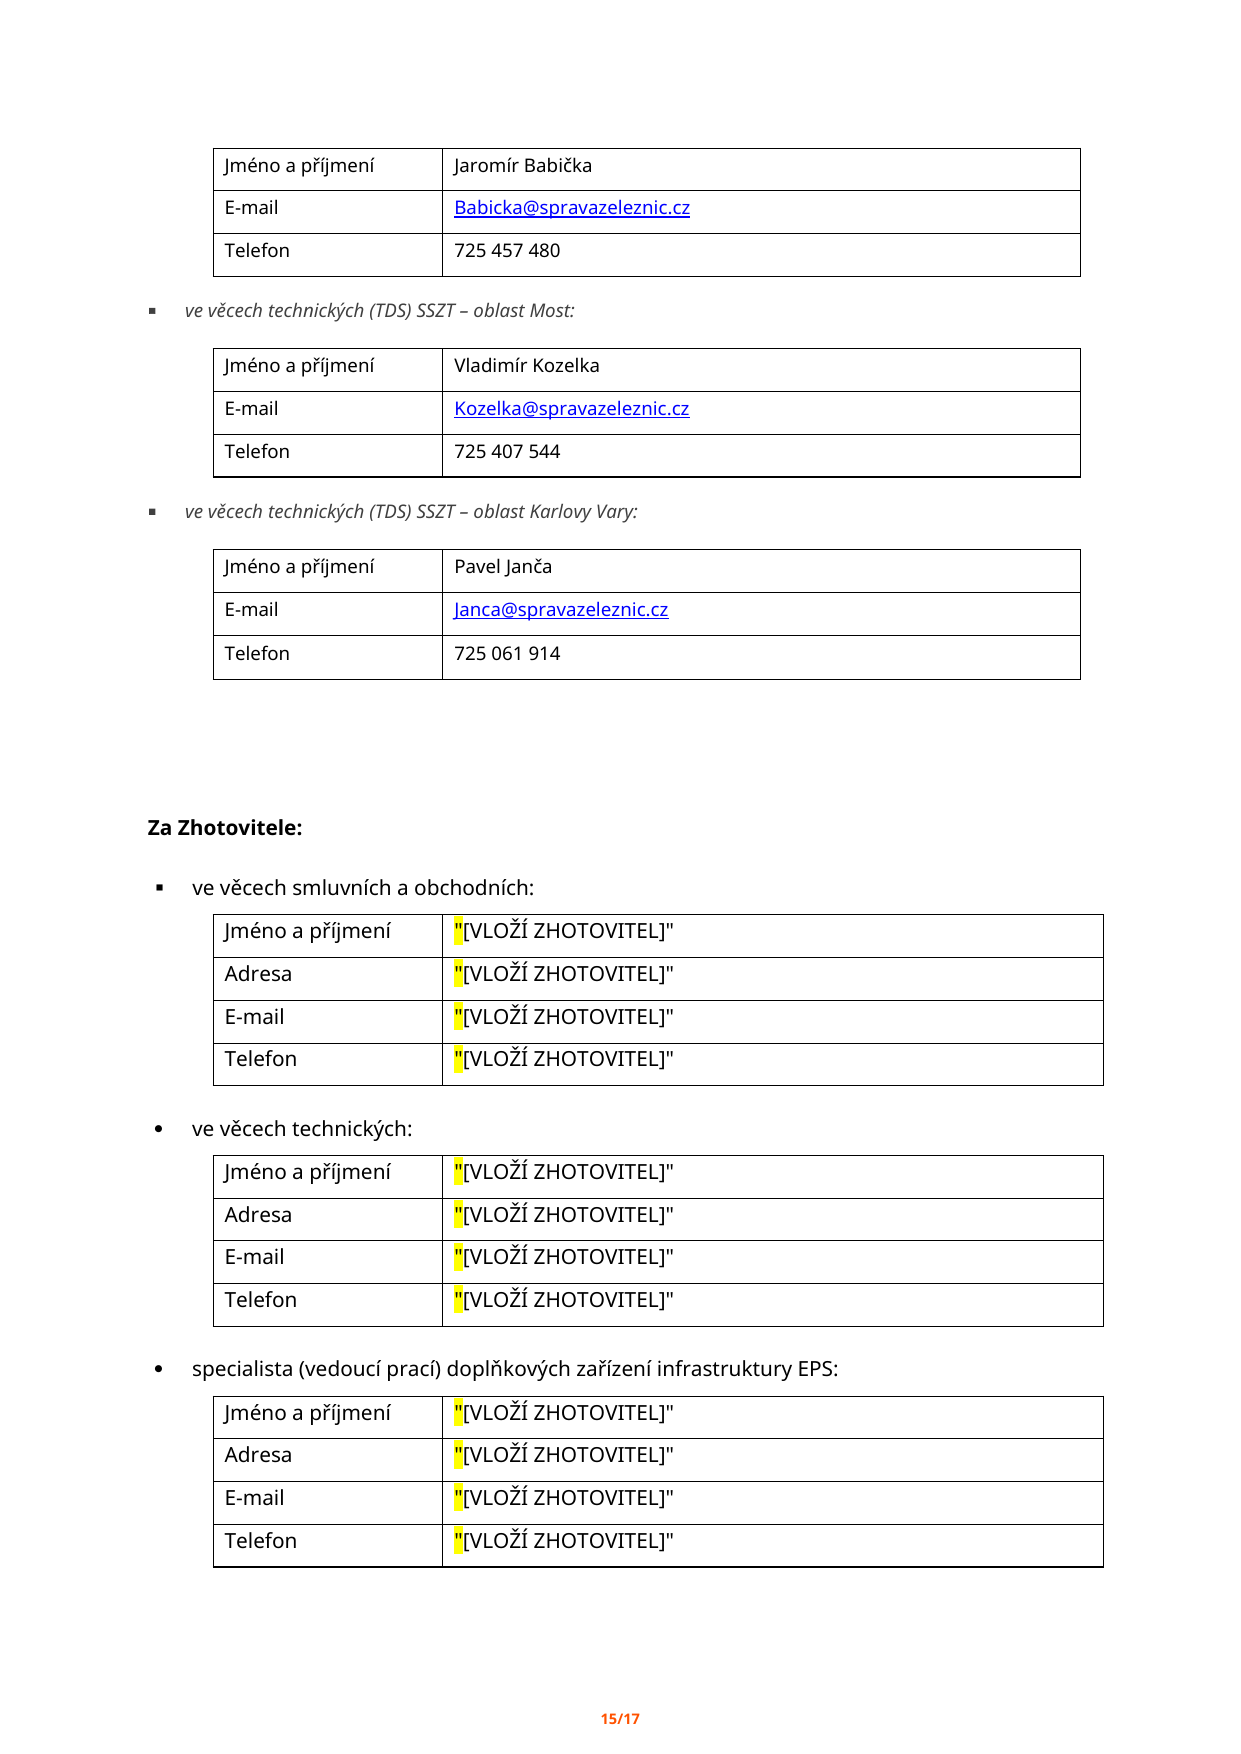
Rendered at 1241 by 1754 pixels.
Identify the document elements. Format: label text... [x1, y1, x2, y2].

table_cell Babicka@spravazeleznic.cz [443, 191, 1080, 233]
table_cell 725 457 480 [443, 234, 1080, 276]
table_header [443, 1156, 1103, 1198]
list specialista (vedoucí prací) doplňkových zařízení infrastruktury EPS: [155, 1352, 1093, 1383]
table_cell Telefon [214, 1284, 442, 1326]
table_cell [443, 1482, 1103, 1524]
table_header Jaromír Babička [443, 149, 1080, 190]
table_header Jméno a příjmení [214, 550, 442, 592]
table_cell E-mail [214, 1001, 442, 1042]
table_header Jméno a příjmení [214, 149, 442, 190]
table_cell [443, 1284, 1103, 1326]
table_cell Telefon [214, 636, 442, 679]
table_cell Telefon [214, 1525, 442, 1566]
table_header Vladimír Kozelka [443, 349, 1080, 391]
table_cell E-mail [214, 392, 442, 434]
list ve věcech smluvních a obchodních: [154, 871, 1093, 902]
table_cell Adresa [214, 1199, 442, 1240]
table_header [443, 1397, 1103, 1438]
table_cell 725 061 914 [443, 636, 1080, 679]
table_cell [443, 1044, 1103, 1085]
table_cell Telefon [214, 234, 442, 276]
table_header Jméno a příjmení [214, 1156, 442, 1198]
table_cell E-mail [214, 1482, 442, 1524]
table_cell E-mail [214, 191, 442, 233]
table_header Jméno a příjmení [214, 1397, 442, 1438]
table_cell E-mail [214, 1241, 442, 1283]
table_cell [443, 1199, 1103, 1240]
table_header [443, 915, 1103, 957]
subtitle ve věcech technických (TDS) SSZT – oblast Karlovy Vary: [148, 498, 1093, 524]
table_cell [443, 1439, 1103, 1481]
table_cell [443, 1001, 1103, 1042]
table_cell Adresa [214, 958, 442, 1000]
table_cell [443, 958, 1103, 1000]
table_cell Telefon [214, 435, 442, 476]
text Za Zhotovitele: [148, 813, 1093, 841]
table_header Jméno a příjmení [214, 915, 442, 957]
table_cell E-mail [214, 593, 442, 634]
table_cell Adresa [214, 1439, 442, 1481]
table_header Pavel Janča [443, 550, 1080, 592]
table_cell 725 407 544 [443, 435, 1080, 476]
table_cell Janca@spravazeleznic.cz [443, 593, 1080, 634]
list ve věcech technických: [155, 1111, 1093, 1142]
subtitle ve věcech technických (TDS) SSZT – oblast Most: [148, 298, 1093, 323]
table_header Jméno a příjmení [214, 349, 442, 391]
table_cell Telefon [214, 1044, 442, 1085]
table_cell [443, 1241, 1103, 1283]
table_cell [443, 1525, 1103, 1566]
table_cell Kozelka@spravazeleznic.cz [443, 392, 1080, 434]
